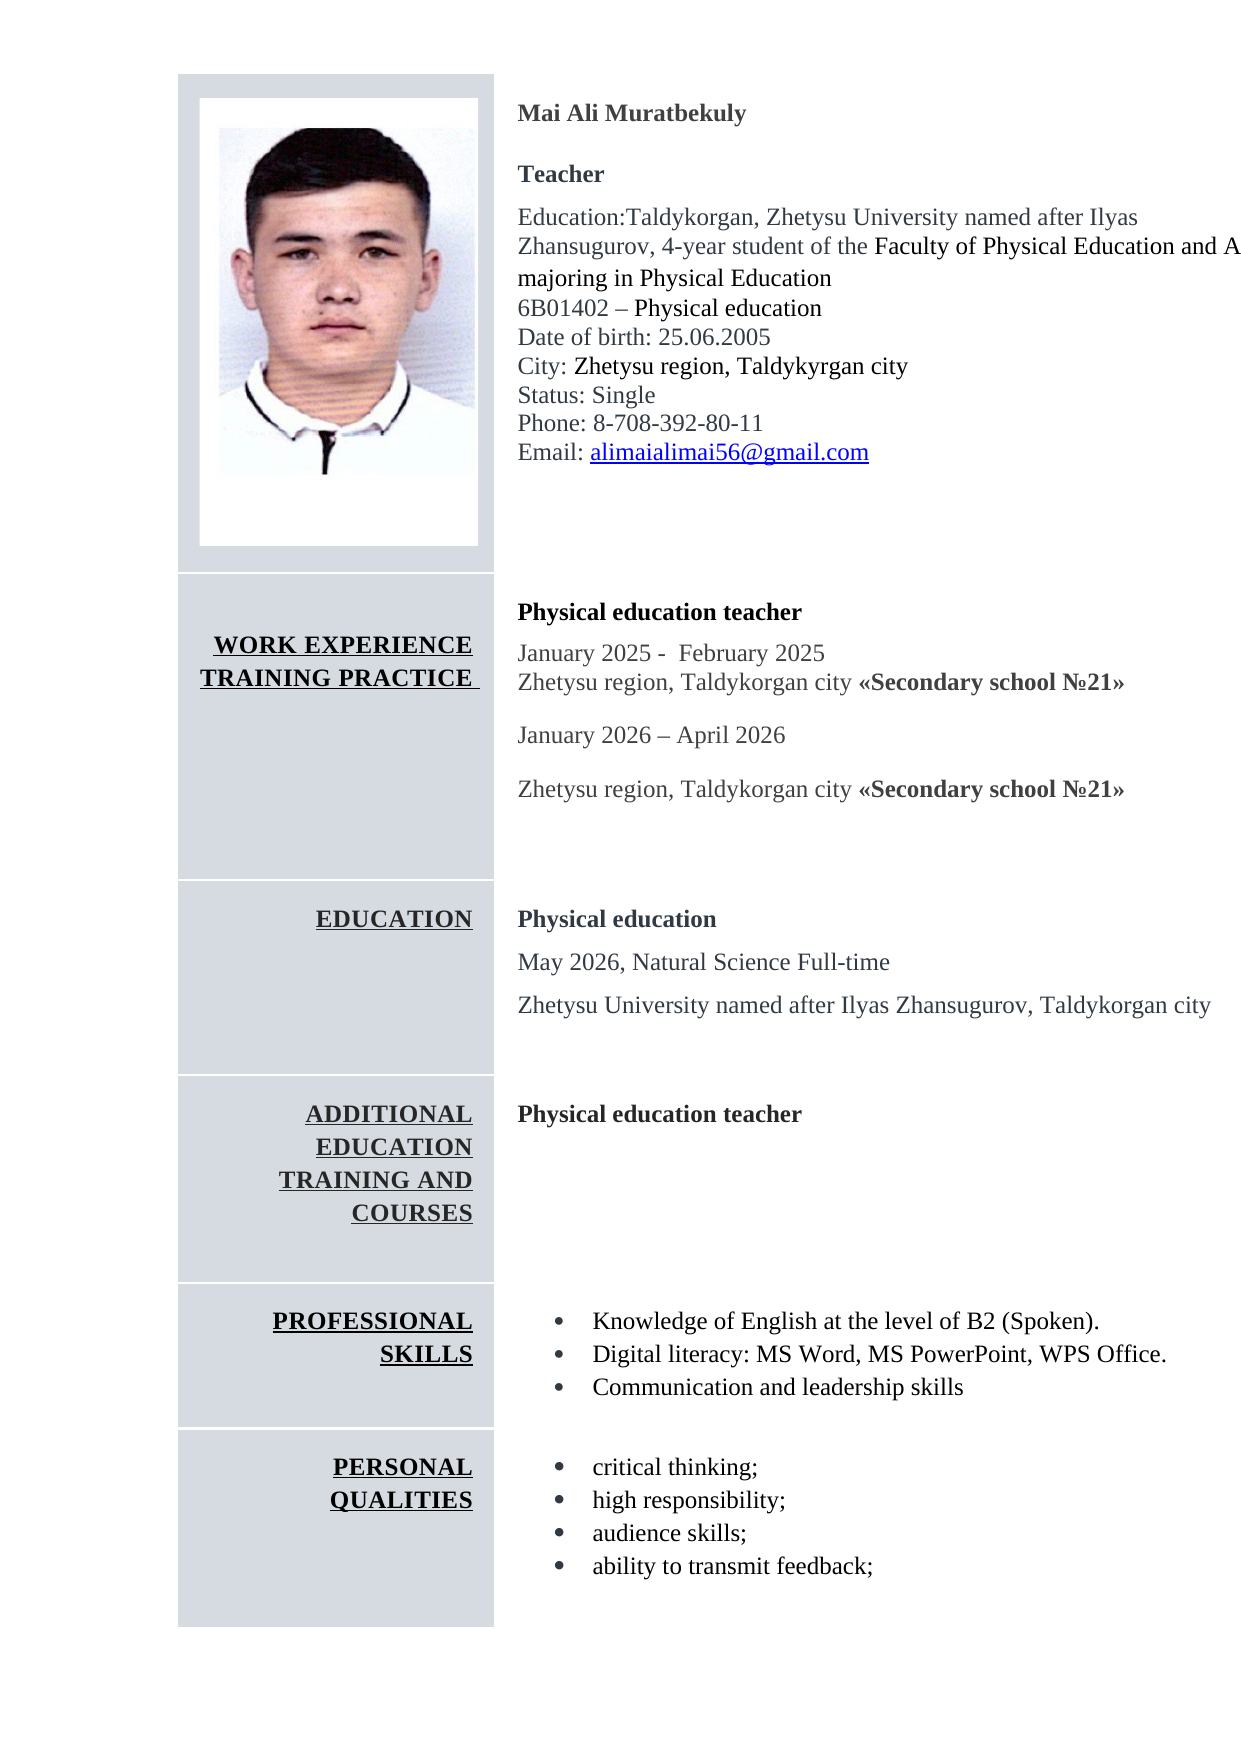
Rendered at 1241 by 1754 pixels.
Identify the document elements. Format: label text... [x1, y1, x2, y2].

table_cell Knowledge of English at the level of B2 (Spoken). Digital literacy: MS Word, MS PowerPoint, WPS Office. Communication and leadership skills [496, 1284, 1239, 1427]
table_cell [496, 1430, 1239, 1627]
table_cell WORK EXPERIENCE TRAINING PRACTICE [178, 574, 494, 879]
table_cell Physical education teacher January 2025 - February 2025 Zhetysu region, Taldykorgan city «Secondary school №21» January 2026 – April 2026 Zhetysu region, Taldykorgan city «Secondary school №21» [496, 574, 1239, 879]
table_cell PROFESSIONAL SKILLS [178, 1284, 494, 1427]
table_header Mai Ali Muratbekuly Teacher Education:Taldykorgan, Zhetysu University named after Ilyas Zhansugurov, 4-year student of the Faculty of Physical Education and Arts, majoring in Physical Education 6B01402 – Physical education Date of birth: 25.06.2005 City: Zhetysu region, Taldykyrgan city Status: Single Phone: 8-708-392-80-11 Email: alimaialimai56@gmail.com [496, 76, 1239, 572]
table_cell ADDITIONAL EDUCATION TRAINING AND COURSES [178, 1076, 494, 1282]
table_cell PERSONAL QUALITIES [178, 1430, 494, 1627]
table_cell Physical education May 2026, Natural Science Full-time Zhetysu University named after Ilyas Zhansugurov, Taldykorgan city [496, 881, 1239, 1074]
table_cell Physical education teacher [496, 1076, 1239, 1282]
picture [199, 98, 479, 546]
table_cell EDUCATION [178, 881, 494, 1074]
table_header [178, 74, 494, 572]
